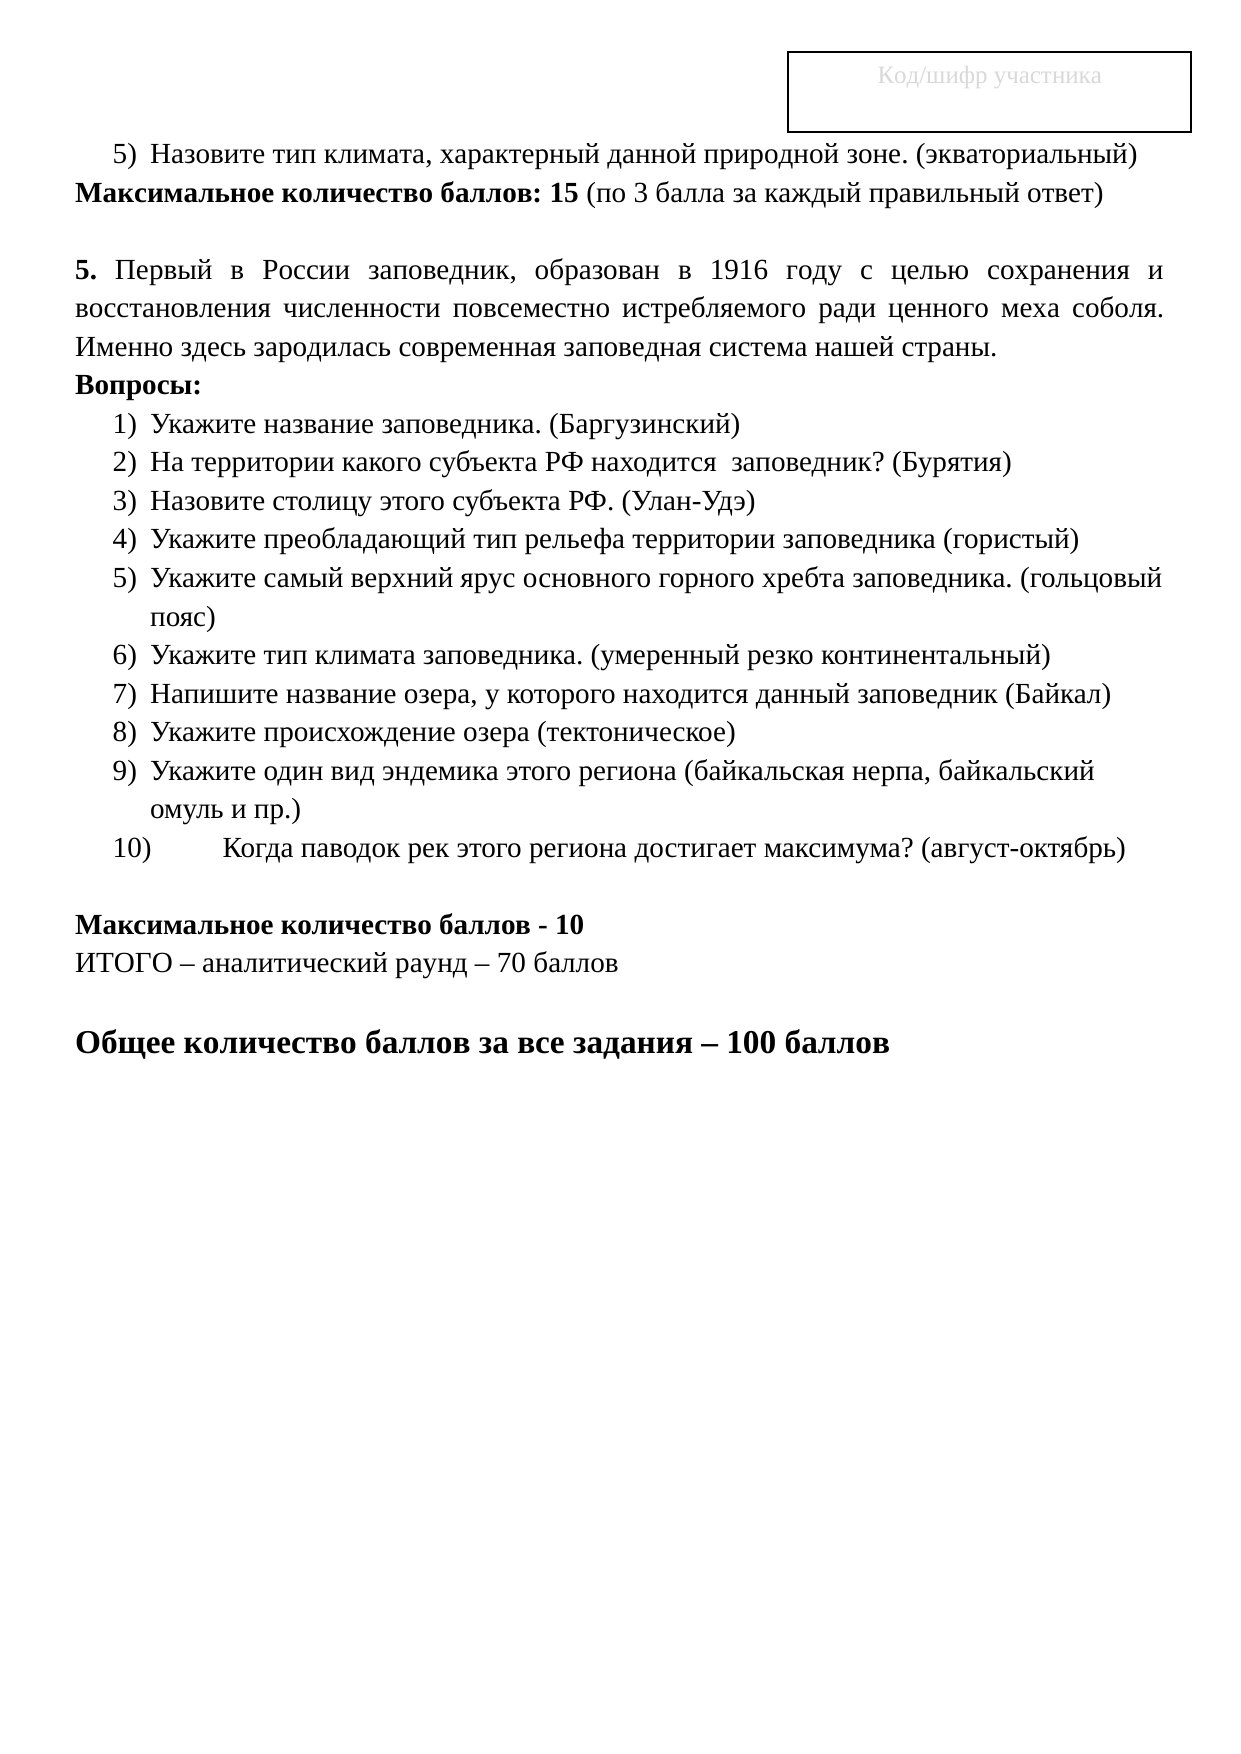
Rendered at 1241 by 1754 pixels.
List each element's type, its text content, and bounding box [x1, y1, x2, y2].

list Назовите столицу этого субъекта РФ. (Улан-Удэ) [112, 483, 1165, 517]
list Укажите происхождение озера (тектоническое) [112, 714, 1165, 748]
list Назовите тип климата, характерный данной природной зоне. (экваториальный) [112, 136, 1165, 170]
list Укажите преобладающий тип рельефа территории заповедника (гористый) [112, 522, 1165, 555]
text Вопросы: [75, 367, 1165, 401]
text Максимальное количество баллов - 10 [75, 907, 1165, 941]
text 5. Первый в России заповедник, образован в 1916 году с целью сохранения и восстановления численности повсеместно истребляемого ради ценного меха соболя. Именно здесь зародилась современная заповедная система нашей страны. [75, 252, 1165, 362]
list Напишите название озера, у которого находится данный заповедник (Байкал) [112, 676, 1165, 709]
text Максимальное количество баллов: 15 (по 3 балла за каждый правильный ответ) [75, 175, 1165, 208]
list Укажите название заповедника. (Баргузинский) [112, 406, 1165, 439]
text ИТОГО – аналитический раунд – 70 баллов [75, 946, 1165, 979]
list Укажите тип климата заповедника. (умеренный резко континентальный) [112, 637, 1165, 671]
list На территории какого субъекта РФ находится заповедник? (Бурятия) [112, 444, 1165, 478]
list Когда паводок рек этого региона достигает максимума? (август-октябрь) [112, 830, 1165, 863]
list Укажите самый верхний ярус основного горного хребта заповедника. (гольцовый пояс) [112, 560, 1165, 632]
text Общее количество баллов за все задания – 100 баллов [75, 1023, 1165, 1061]
list Укажите один вид эндемика этого региона (байкальская нерпа, байкальский омуль и пр.) [112, 753, 1165, 825]
